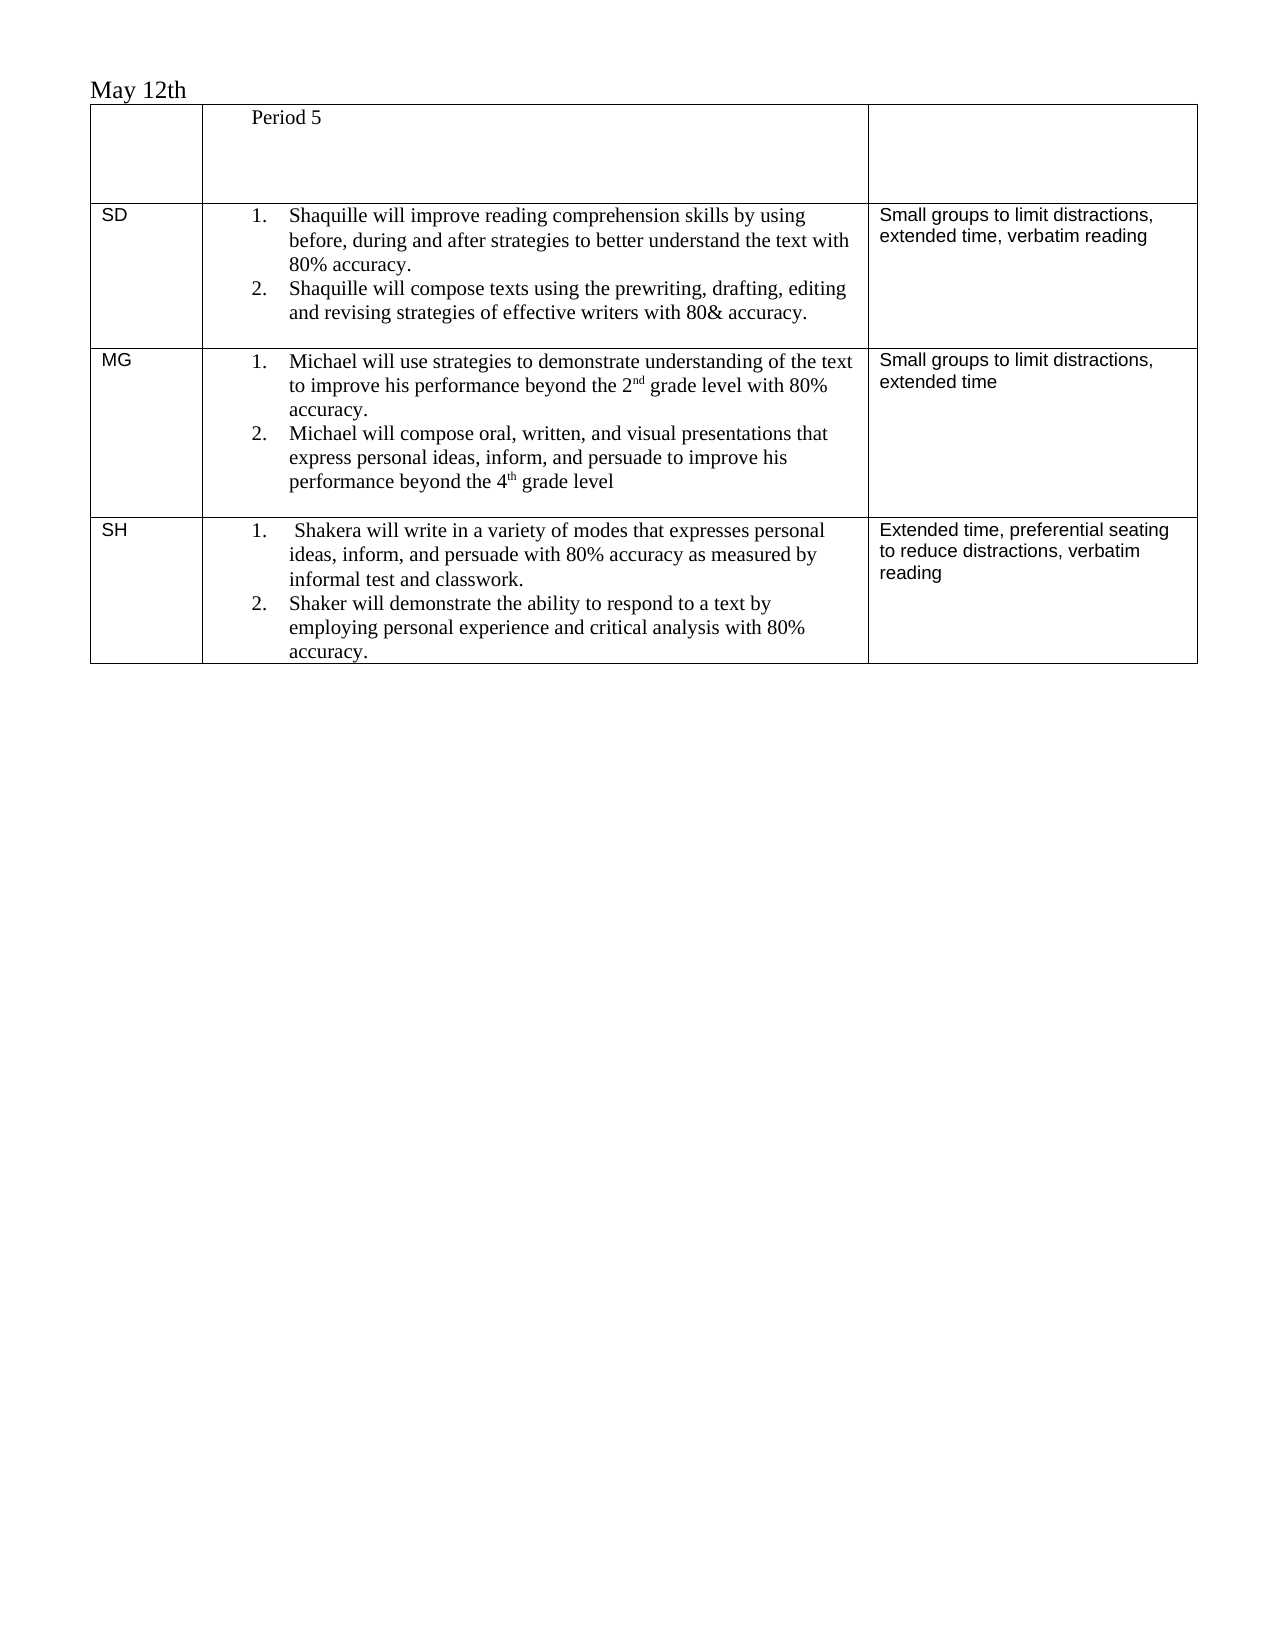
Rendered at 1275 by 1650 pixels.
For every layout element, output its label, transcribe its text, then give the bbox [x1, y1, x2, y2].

table_cell [91, 105, 202, 202]
table_cell SH [91, 518, 202, 663]
table_cell [869, 105, 1197, 202]
table_cell MG [91, 349, 202, 517]
table_cell Extended time, preferential seating to reduce distractions, verbatim reading [869, 518, 1197, 663]
table_cell Small groups to limit distractions, extended time [869, 349, 1197, 517]
table_cell Period 5 [203, 105, 868, 202]
table_cell Shaquille will improve reading comprehension skills by using before, during and after strategies to better understand the text with 80% accuracy. Shaquille will compose texts using the prewriting, drafting, editing and revising strategies of effective writers with 80& accuracy. [203, 204, 868, 348]
table_cell Shakera will write in a variety of modes that expresses personal ideas, inform, and persuade with 80% accuracy as measured by informal test and classwork. Shaker will demonstrate the ability to respond to a text by employing personal experience and critical analysis with 80% accuracy. [203, 518, 868, 663]
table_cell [869, 204, 1197, 348]
table_cell Michael will use strategies to demonstrate understanding of the text to improve his performance beyond the 2nd grade level with 80% accuracy. Michael will compose oral, written, and visual presentations that express personal ideas, inform, and persuade to improve his performance beyond the 4th grade level [203, 349, 868, 517]
table_cell SD [91, 204, 202, 348]
